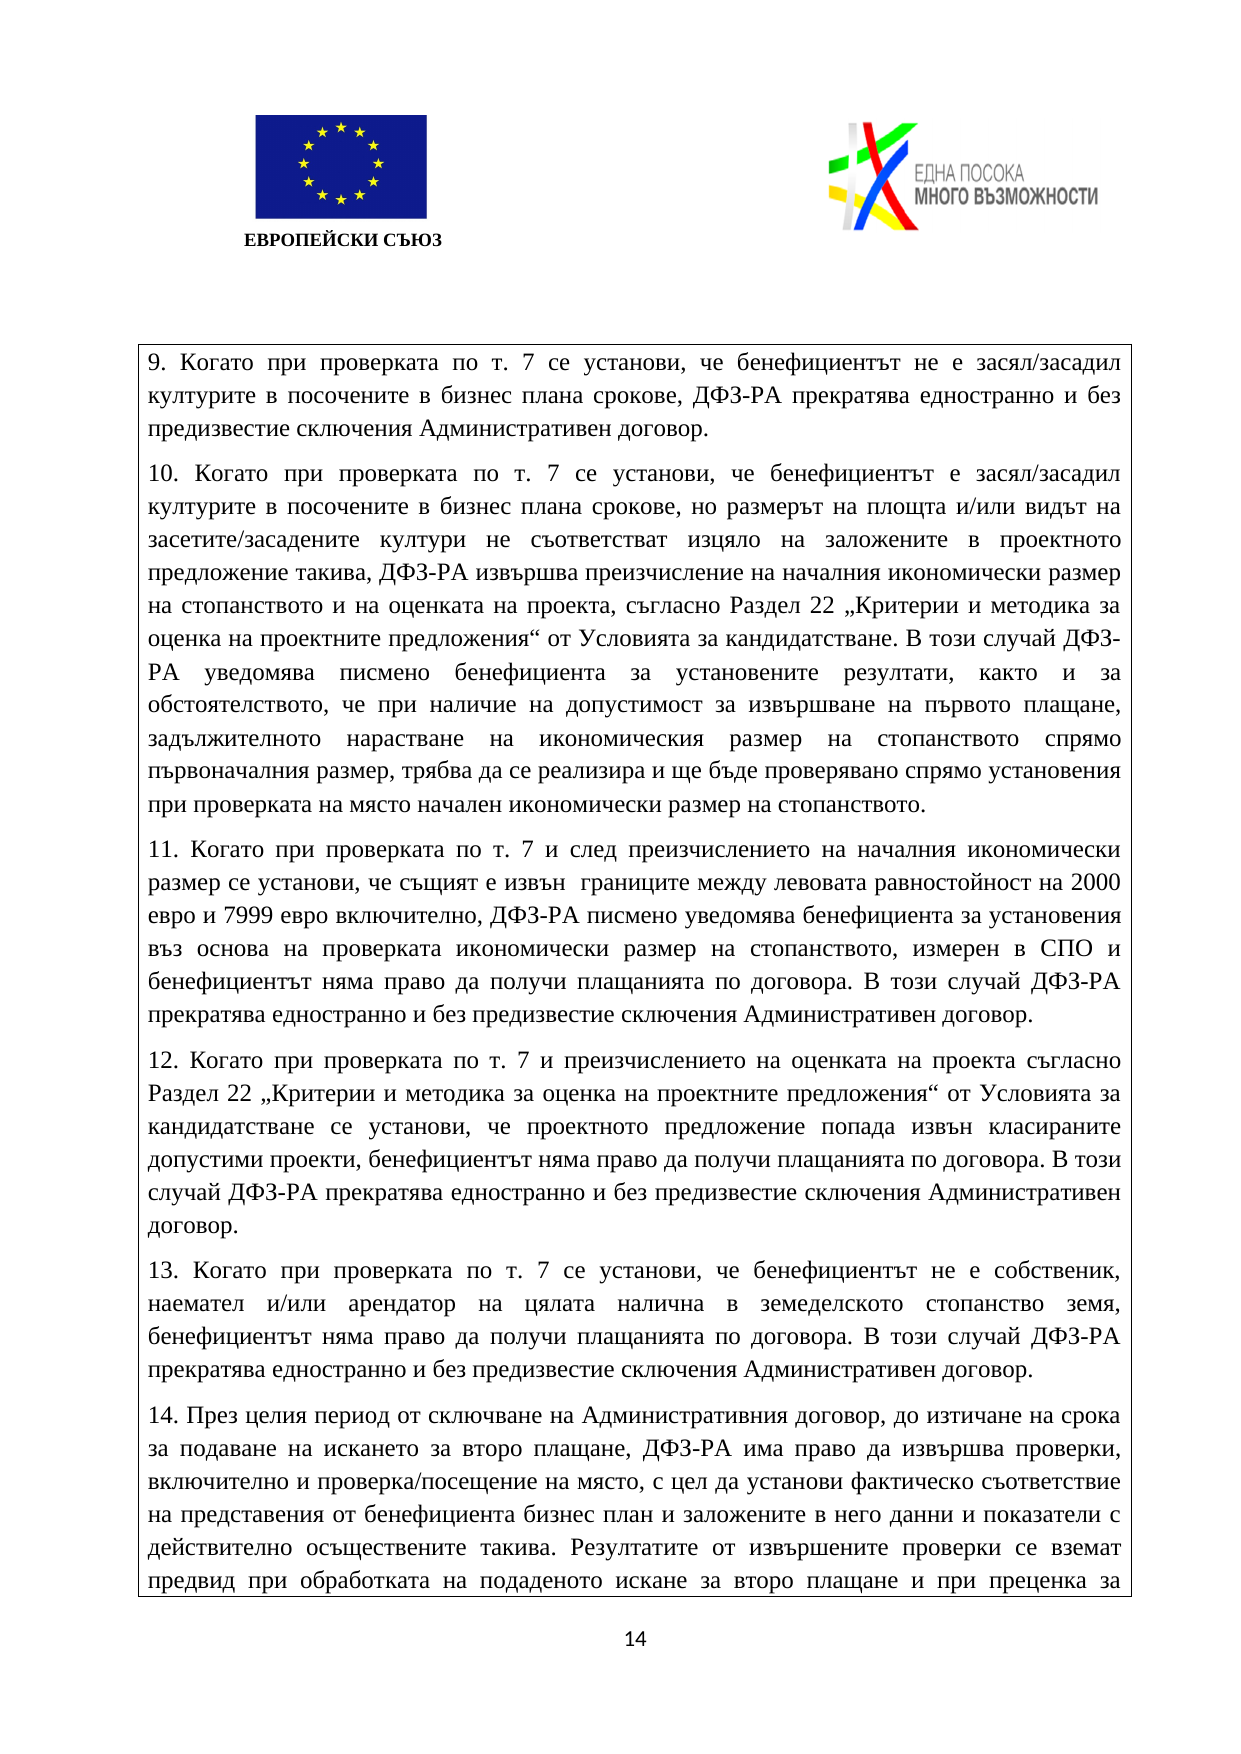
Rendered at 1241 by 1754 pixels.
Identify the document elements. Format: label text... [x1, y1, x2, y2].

picture [821, 118, 1101, 233]
text 9. Когато при проверката по т. 7 се установи, че бенефициентът не е засял/засадил културите в посочените в бизнес плана срокове, ДФЗ-РА прекратява едностранно и без предизвестие сключения Административен договор. [139, 345, 1131, 442]
picture [252, 115, 430, 222]
text 12. Когато при проверката по т. 7 и преизчислението на оценката на проекта съгласно Раздел 22 „Критерии и методика за оценка на проектните предложения“ от Условията за кандидатстване се установи, че проектното предложение попада извън класираните допустими проекти, бенефициентът няма право да получи плащанията по договора. В този случай ДФЗ-РА прекратява едностранно и без предизвестие сключения Административен договор. [139, 1042, 1131, 1239]
text 11. Когато при проверката по т. 7 и след преизчислението на началния икономически размер се установи, че същият е извън границите между левовата равностойност на 2000 евро и 7999 евро включително, ДФЗ-РА писмено уведомява бенефициента за установения въз основа на проверката икономически размер на стопанството, измерен в СПО и бенефициентът няма право да получи плащанията по договора. В този случай ДФЗ-РА прекратява едностранно и без предизвестие сключения Административен договор. [139, 831, 1131, 1028]
text 13. Когато при проверката по т. 7 се установи, че бенефициентът не е собственик, наемател и/или арендатор на цялата налична в земеделското стопанство земя, бенефициентът няма право да получи плащанията по договора. В този случай ДФЗ-РА прекратява едностранно и без предизвестие сключения Административен договор. [139, 1252, 1131, 1383]
text 10. Когато при проверката по т. 7 се установи, че бенефициентът е засял/засадил културите в посочените в бизнес плана срокове, но размерът на площта и/или видът на засетите/засадените култури не съответстват изцяло на заложените в проектното предложение такива, ДФЗ-РА извършва преизчисление на началния икономически размер на стопанството и на оценката на проекта, съгласно Раздел 22 „Критерии и методика за оценка на проектните предложения“ от Условията за кандидатстване. В този случай ДФЗ-РА уведомява писмено бенефициента за установените резултати, както и за обстоятелството, че при наличие на допустимост за извършване на първото плащане, задължителното нарастване на икономическия размер на стопанството спрямо първоначалния размер, трябва да се реализира и ще бъде проверявано спрямо установения при проверката на място начален икономически размер на стопанството. [139, 455, 1131, 817]
